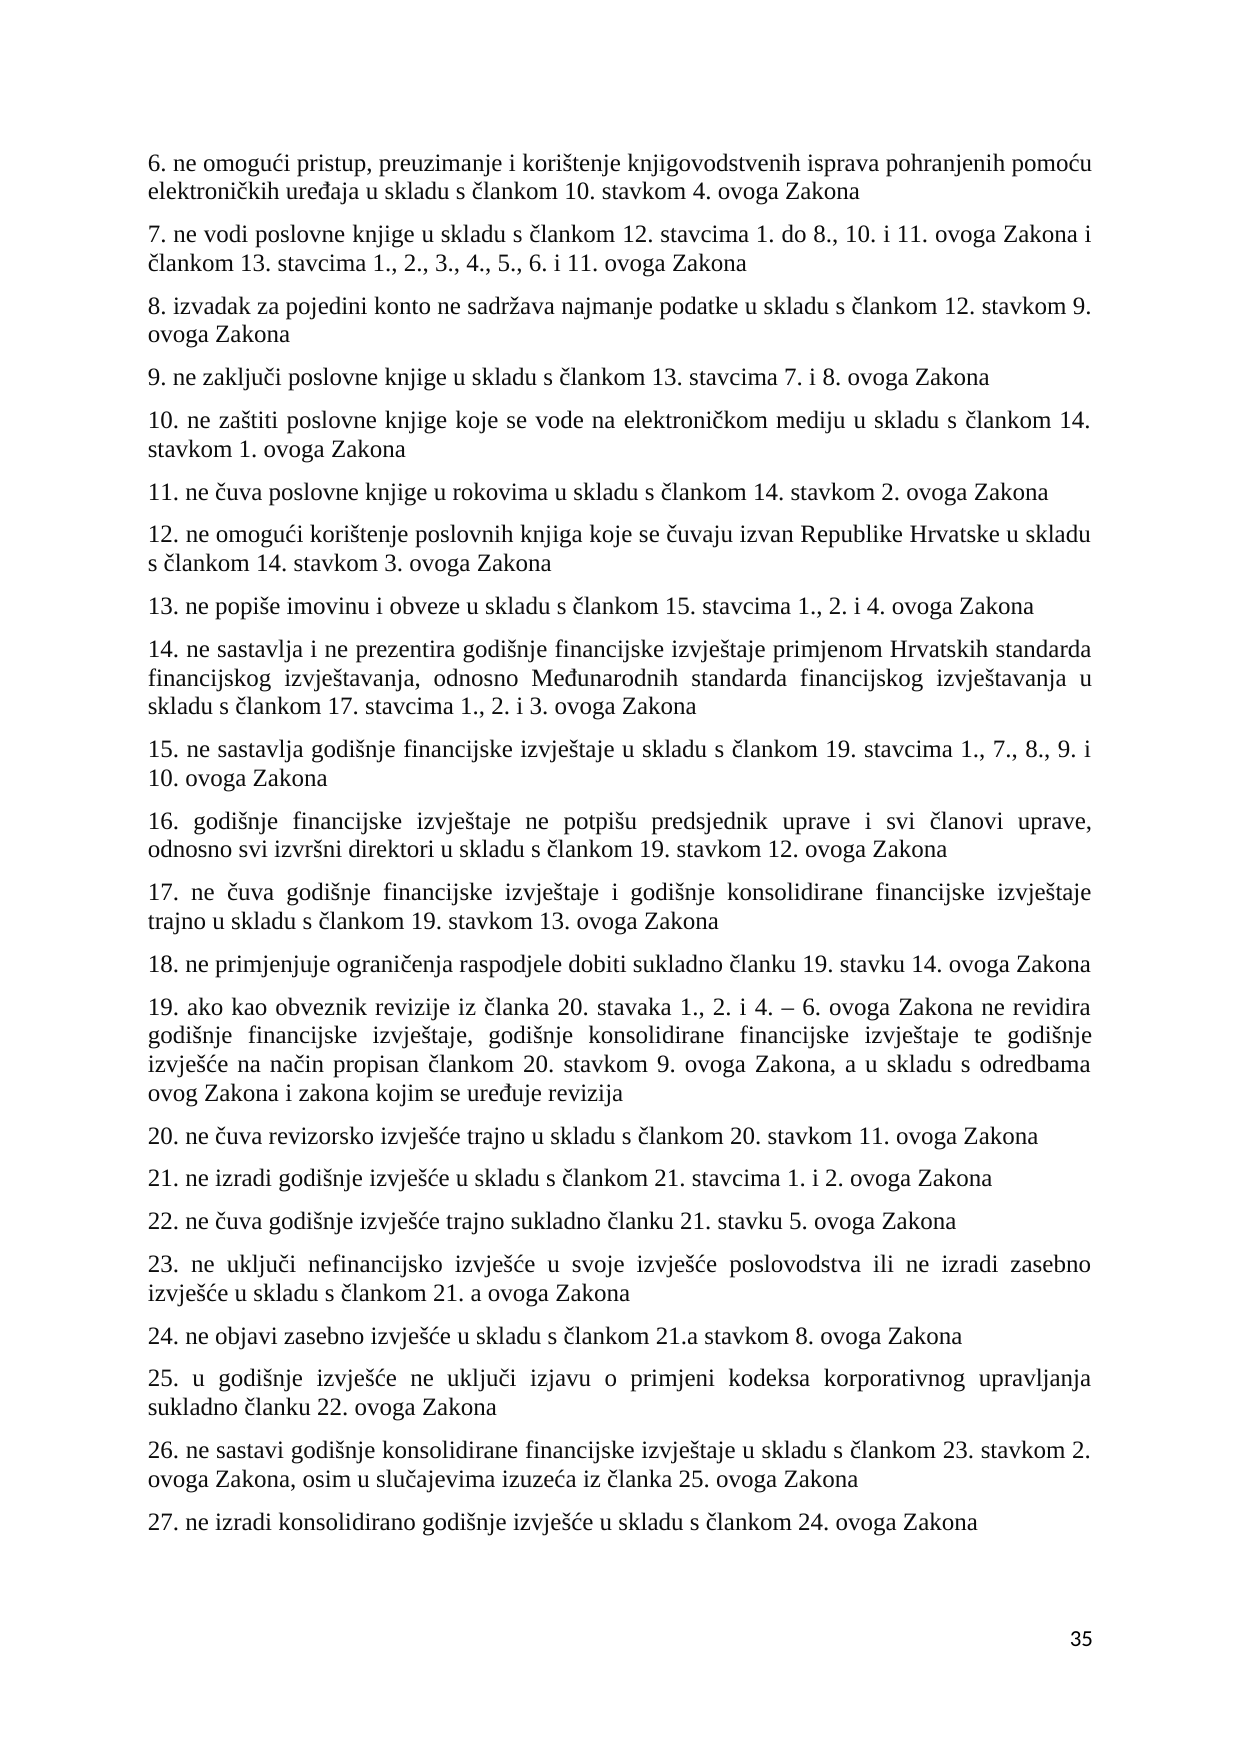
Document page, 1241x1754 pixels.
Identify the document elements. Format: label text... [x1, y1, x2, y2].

text 7. ne vodi poslovne knjige u skladu s člankom 12. stavcima 1. do 8., 10. i 11. ovoga Zakona i člankom 13. stavcima 1., 2., 3., 4., 5., 6. i 11. ovoga Zakona [148, 219, 1093, 277]
text 10. ne zaštiti poslovne knjige koje se vode na elektroničkom mediju u skladu s člankom 14. stavkom 1. ovoga Zakona [148, 405, 1093, 463]
text 19. ako kao obveznik revizije iz članka 20. stavaka 1., 2. i 4. – 6. ovoga Zakona ne revidira godišnje financijske izvještaje, godišnje konsolidirane financijske izvještaje te godišnje izvješće na način propisan člankom 20. stavkom 9. ovoga Zakona, a u skladu s odredbama ovog Zakona i zakona kojim se uređuje revizija [148, 992, 1093, 1107]
text 26. ne sastavi godišnje konsolidirane financijske izvještaje u skladu s člankom 23. stavkom 2. ovoga Zakona, osim u slučajevima izuzeća iz članka 25. ovoga Zakona [148, 1435, 1093, 1493]
text 12. ne omogući korištenje poslovnih knjiga koje se čuvaju izvan Republike Hrvatske u skladu s člankom 14. stavkom 3. ovoga Zakona [148, 519, 1093, 577]
text 25. u godišnje izvješće ne uključi izjavu o primjeni kodeksa korporativnog upravljanja sukladno članku 22. ovoga Zakona [148, 1363, 1093, 1421]
text 27. ne izradi konsolidirano godišnje izvješće u skladu s člankom 24. ovoga Zakona [148, 1507, 1093, 1535]
text 8. izvadak za pojedini konto ne sadržava najmanje podatke u skladu s člankom 12. stavkom 9. ovoga Zakona [148, 291, 1093, 348]
text 15. ne sastavlja godišnje financijske izvještaje u skladu s člankom 19. stavcima 1., 7., 8., 9. i 10. ovoga Zakona [148, 734, 1093, 792]
text 23. ne uključi nefinancijsko izvješće u svoje izvješće poslovodstva ili ne izradi zasebno izvješće u skladu s člankom 21. a ovoga Zakona [148, 1249, 1093, 1307]
text 21. ne izradi godišnje izvješće u skladu s člankom 21. stavcima 1. i 2. ovoga Zakona [148, 1163, 1093, 1192]
text 17. ne čuva godišnje financijske izvještaje i godišnje konsolidirane financijske izvještaje trajno u skladu s člankom 19. stavkom 13. ovoga Zakona [148, 877, 1093, 935]
text 16. godišnje financijske izvještaje ne potpišu predsjednik uprave i svi članovi uprave, odnosno svi izvršni direktori u skladu s člankom 19. stavkom 12. ovoga Zakona [148, 806, 1093, 863]
text 6. ne omogući pristup, preuzimanje i korištenje knjigovodstvenih isprava pohranjenih pomoću elektroničkih uređaja u skladu s člankom 10. stavkom 4. ovoga Zakona [148, 148, 1093, 205]
text 20. ne čuva revizorsko izvješće trajno u skladu s člankom 20. stavkom 11. ovoga Zakona [148, 1121, 1093, 1149]
text 24. ne objavi zasebno izvješće u skladu s člankom 21.a stavkom 8. ovoga Zakona [148, 1321, 1093, 1349]
text 13. ne popiše imovinu i obveze u skladu s člankom 15. stavcima 1., 2. i 4. ovoga Zakona [148, 591, 1093, 620]
text 11. ne čuva poslovne knjige u rokovima u skladu s člankom 14. stavkom 2. ovoga Zakona [148, 477, 1093, 505]
text 9. ne zaključi poslovne knjige u skladu s člankom 13. stavcima 7. i 8. ovoga Zakona [148, 362, 1093, 391]
text 18. ne primjenjuje ograničenja raspodjele dobiti sukladno članku 19. stavku 14. ovoga Zakona [148, 949, 1093, 978]
text 14. ne sastavlja i ne prezentira godišnje financijske izvještaje primjenom Hrvatskih standarda financijskog izvještavanja, odnosno Međunarodnih standarda financijskog izvještavanja u skladu s člankom 17. stavcima 1., 2. i 3. ovoga Zakona [148, 634, 1093, 720]
text 22. ne čuva godišnje izvješće trajno sukladno članku 21. stavku 5. ovoga Zakona [148, 1206, 1093, 1235]
